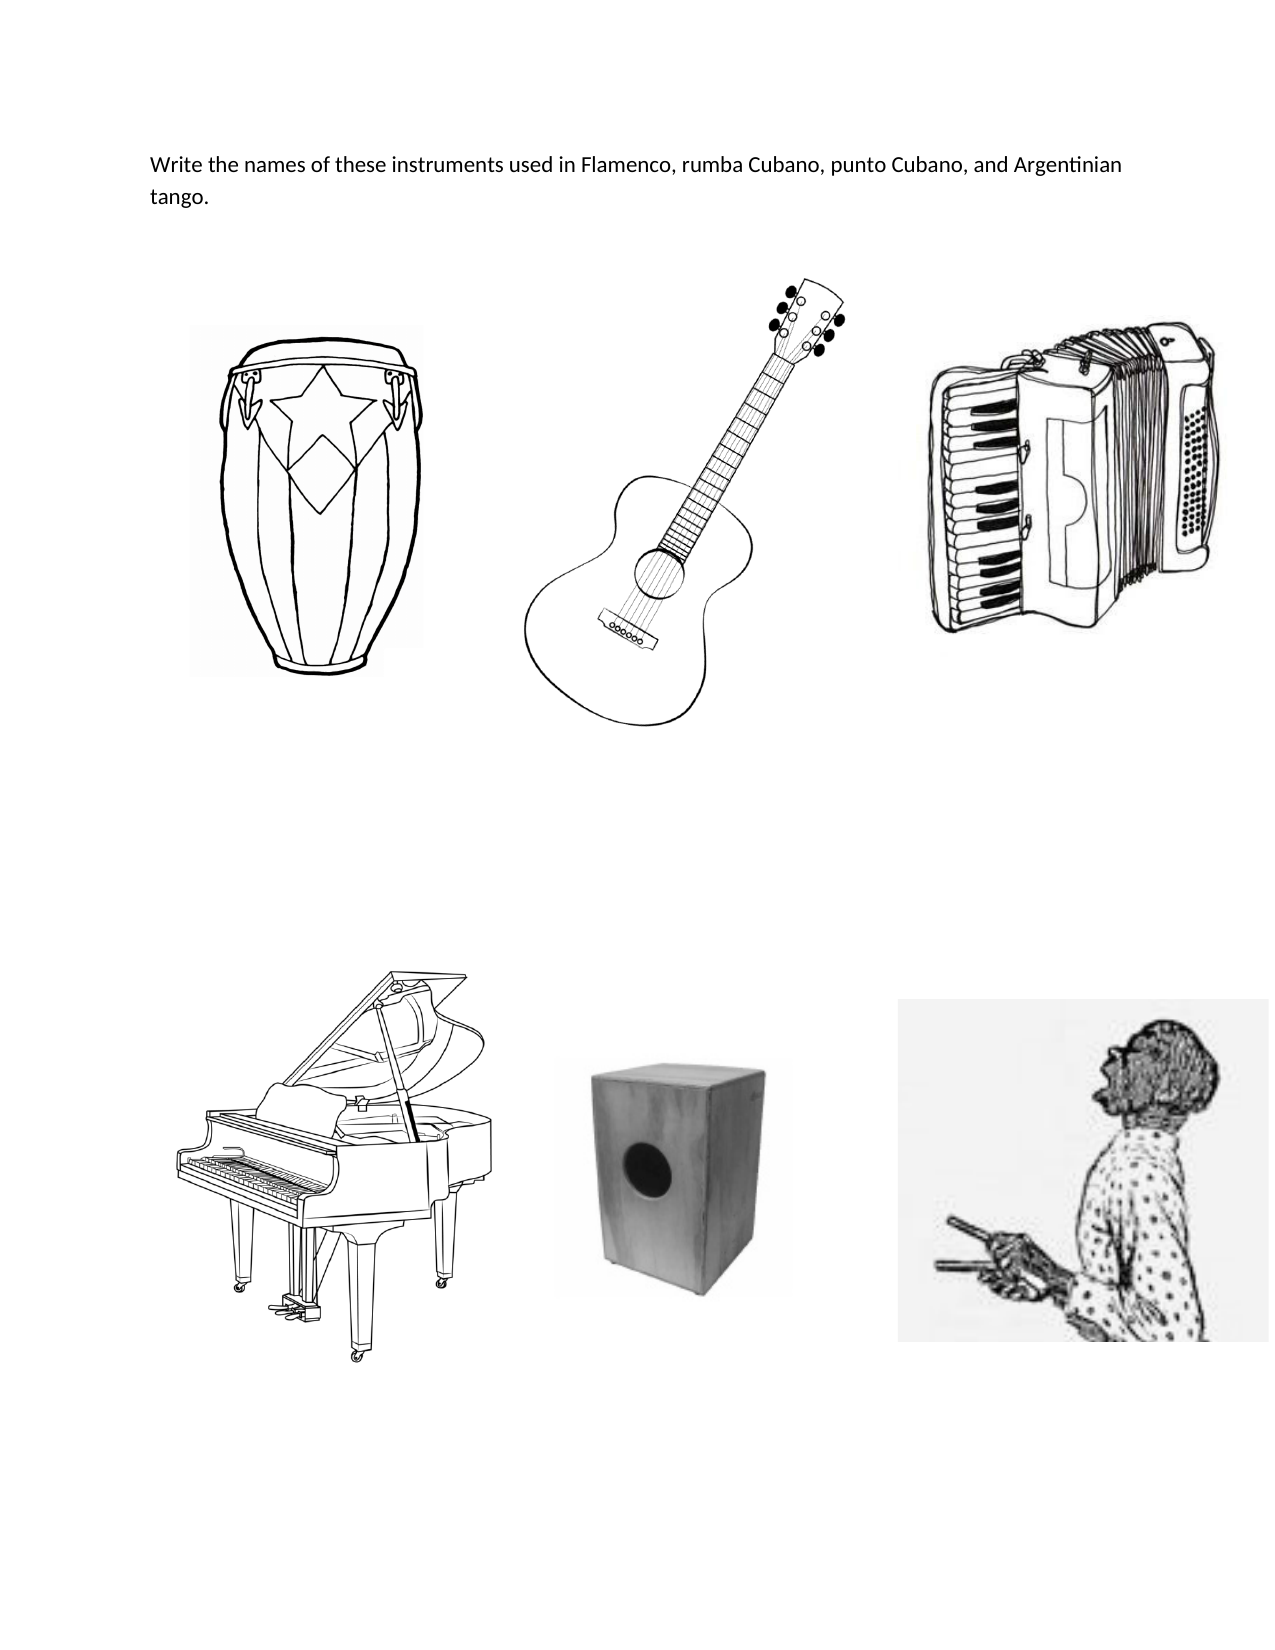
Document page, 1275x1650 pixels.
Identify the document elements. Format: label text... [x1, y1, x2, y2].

picture [554, 1038, 838, 1326]
picture [189, 325, 424, 677]
picture [164, 962, 509, 1371]
picture [483, 214, 1240, 769]
text Write the names of these instruments used in Flamenco, rumba Cubano, punto Cubano, and Argentinian tango. [150, 150, 1125, 210]
